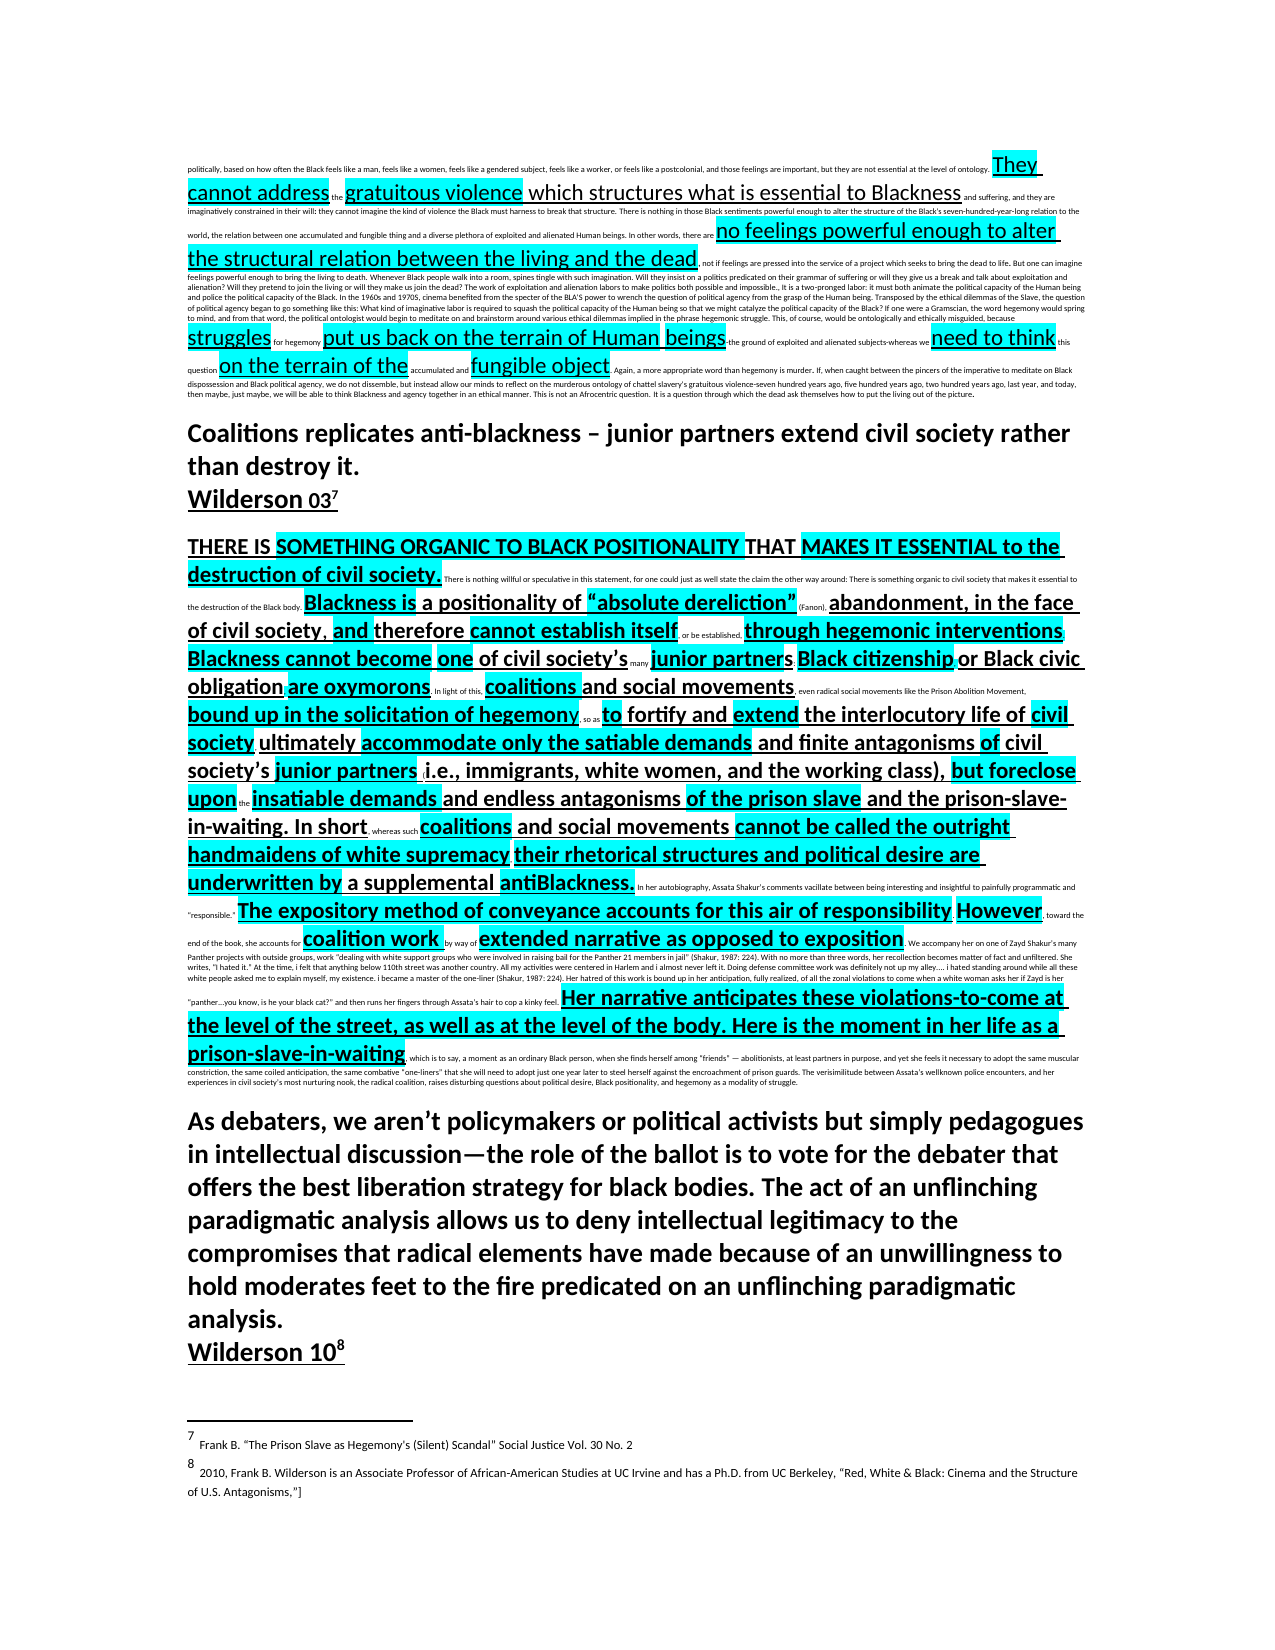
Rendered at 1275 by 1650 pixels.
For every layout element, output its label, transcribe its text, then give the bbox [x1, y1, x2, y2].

subtitle As debaters, we aren’t policymakers or political activists but simply pedagogues in intellectual discussion—the role of the ballot is to vote for the debater that offers the best liberation strategy for black bodies. The act of an unflinching paradigmatic analysis allows us to deny intellectual legitimacy to the compromises that radical elements have made because of an unwillingness to hold moderates feet to the fire predicated on an unflinching paradigmatic analysis. [187, 1104, 1087, 1335]
text Wilderson 03 [187, 482, 1087, 516]
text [187, 150, 1087, 400]
subtitle Coalitions replicates anti-blackness – junior partners extend civil society rather than destroy it. [187, 416, 1087, 482]
text THERE IS SOMETHING ORGANIC TO BLACK POSITIONALITY THAT MAKES IT ESSENTIAL to the destruction of civil society. There is nothing willful or speculative in this statement, for one could just as well state the claim the other way around: There is something organic to civil society that makes it essential to the destruction of the Black body. Blackness is a positionality of “absolute dereliction” (Fanon), abandonment, in the face of civil society, and therefore cannot establish itself, or be established, through hegemonic interventions. Blackness cannot become one of civil society’s many junior partners: Black citizenship, or Black civic obligation, are oxymorons. In light of this, coalitions and social movements, even radical social movements like the Prison Abolition Movement, bound up in the solicitation of hegemony, so as to fortify and extend the interlocutory life of civil society, ultimately accommodate only the satiable demands and finite antagonisms of civil society’s junior partners (i.e., immigrants, white women, and the working class), but foreclose upon the insatiable demands and endless antagonisms of the prison slave and the prison-slave-in-waiting. In short, whereas such coalitions and social movements cannot be called the outright handmaidens of white supremacy, their rhetorical structures and political desire are underwritten by a supplemental antiBlackness. In her autobiography, Assata Shakur’s comments vacillate between being interesting and insightful to painfully programmatic and “responsible.” The expository method of conveyance accounts for this air of responsibility. However, toward the end of the book, she accounts for coalition work by way of extended narrative as opposed to exposition. We accompany her on one of Zayd Shakur’s many Panther projects with outside groups, work “dealing with white support groups who were involved in raising bail for the Panther 21 members in jail” (Shakur, 1987: 224). With no more than three words, her recollection becomes matter of fact and unfiltered. She writes, “I hated it.” At the time, i felt that anything below 110th street was another country. All my activities were centered in Harlem and i almost never left it. Doing defense committee work was definitely not up my alley.... i hated standing around while all these white people asked me to explain myself, my existence. i became a master of the one-liner (Shakur, 1987: 224). Her hatred of this work is bound up in her anticipation, fully realized, of all the zonal violations to come when a white woman asks her if Zayd is her “panther...you know, is he your black cat?” and then runs her fingers through Assata’s hair to cop a kinky feel. Her narrative anticipates these violations-to-come at the level of the street, as well as at the level of the body. Here is the moment in her life as a prison-slave-in-waiting, which is to say, a moment as an ordinary Black person, when she finds herself among “friends” — abolitionists, at least partners in purpose, and yet she feels it necessary to adopt the same muscular constriction, the same coiled anticipation, the same combative “one-liners” that she will need to adopt just one year later to steel herself against the encroachment of prison guards. The verisimilitude between Assata’s wellknown police encounters, and her experiences in civil society’s most nurturing nook, the radical coalition, raises disturbing questions about political desire, Black positionality, and hegemony as a modality of struggle. [187, 532, 1087, 1088]
text Wilderson 10 [187, 1335, 1087, 1368]
